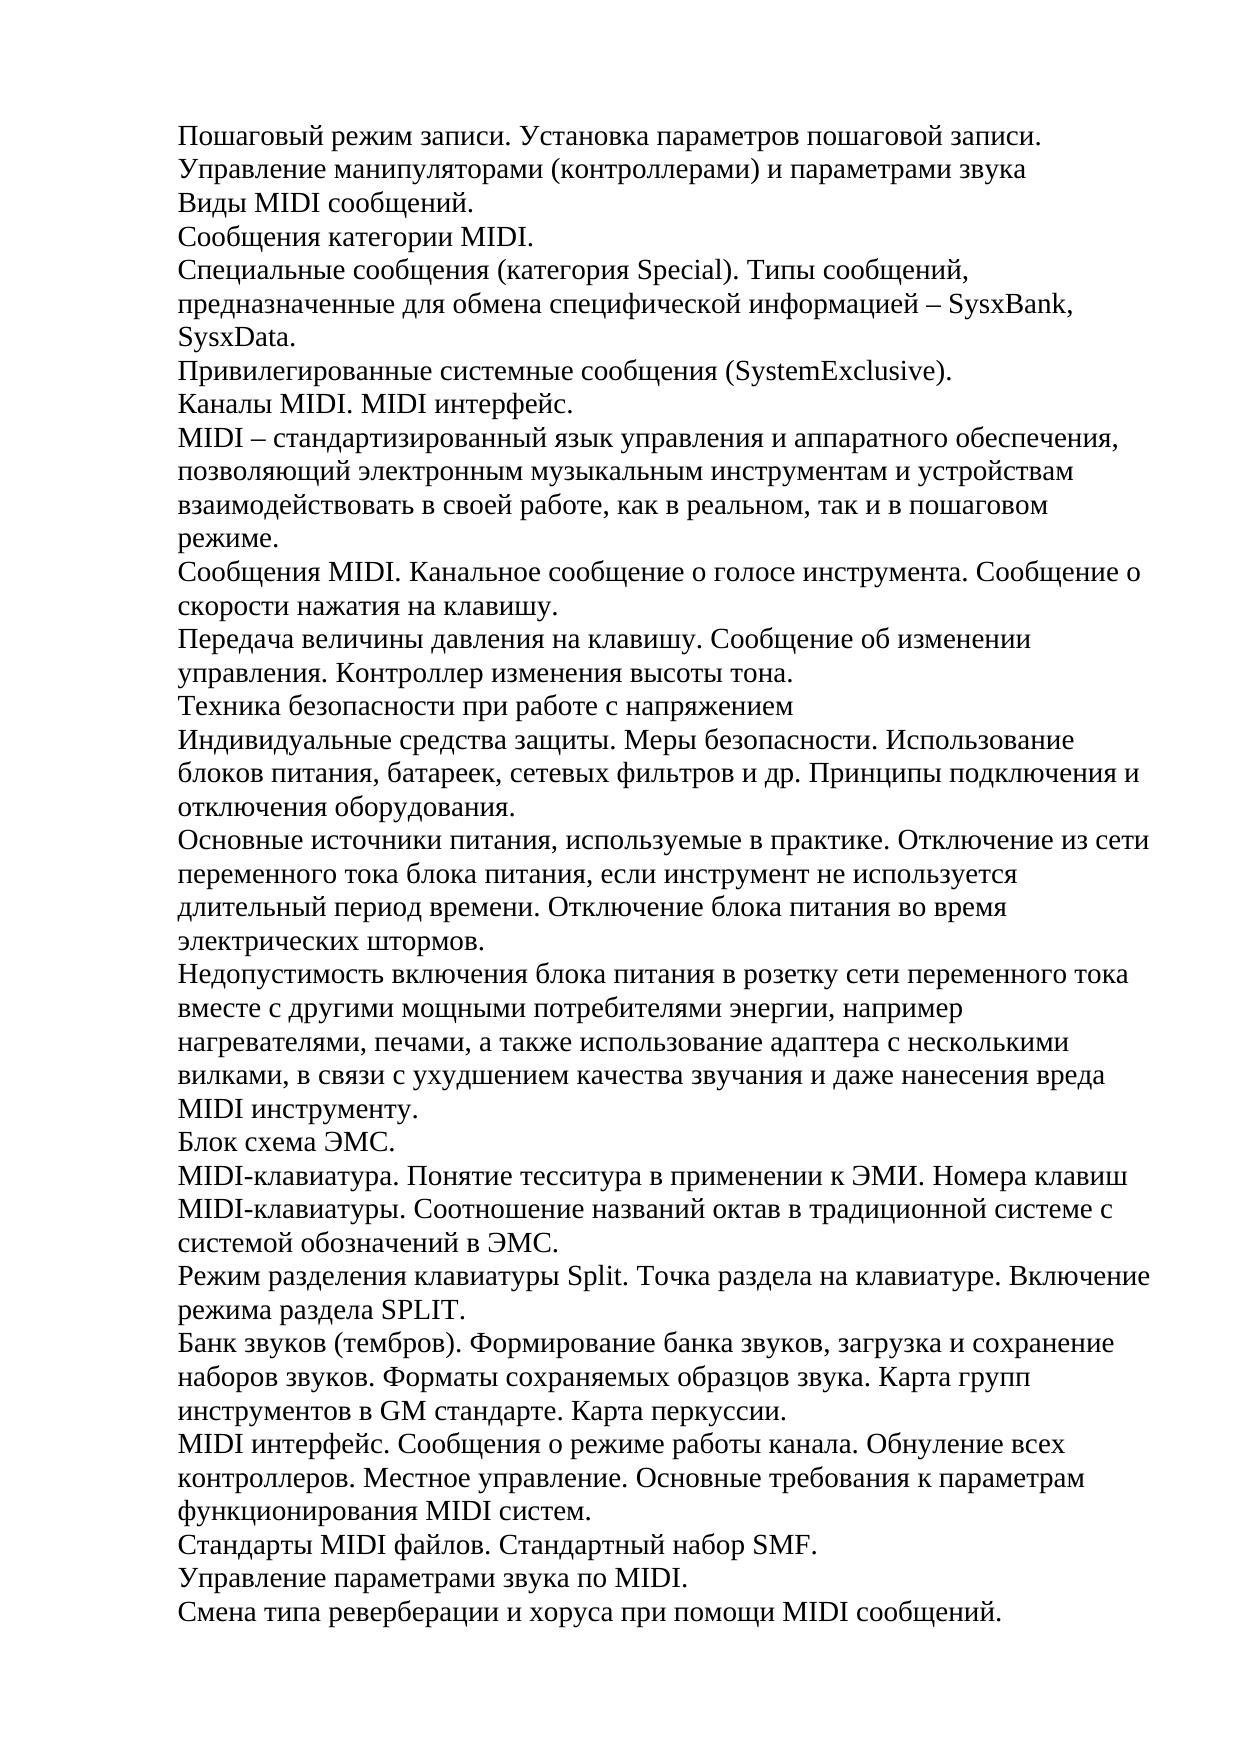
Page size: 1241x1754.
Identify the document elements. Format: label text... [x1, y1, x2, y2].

text Управление манипуляторами (контроллерами) и параметрами звука [177, 152, 1152, 185]
text Специальные сообщения (категория Special). Типы сообщений, предназначенные для обмена специфической информацией – SysxBank, SysxData. [177, 252, 1152, 353]
text MIDI-клавиатура. Понятие тесситура в применении к ЭМИ. Номера клавиш MIDI-клавиатуры. Соотношение названий октав в традиционной системе с системой обозначений в ЭМС. [177, 1158, 1152, 1258]
text Блок схема ЭМС. [177, 1124, 1152, 1158]
text MIDI интерфейс. Сообщения о режиме работы канала. Обнуление всех контроллеров. Местное управление. Основные требования к параметрам функционирования MIDI систем. [177, 1426, 1152, 1527]
text Пошаговый режим записи. Установка параметров пошаговой записи. [177, 118, 1152, 152]
text Привилегированные системные сообщения (SystemExclusive). [177, 353, 1152, 386]
text Передача величины давления на клавишу. Сообщение об изменении управления. Контроллер изменения высоты тона. [177, 621, 1152, 688]
text Банк звуков (тембров). Формирование банка звуков, загрузка и сохранение наборов звуков. Форматы сохраняемых образцов звука. Карта групп инструментов в GM стандарте. Карта перкуссии. [177, 1326, 1152, 1426]
text Техника безопасности при работе с напряжением [177, 688, 1152, 722]
text Виды MIDI сообщений. [177, 185, 1152, 219]
text Режим разделения клавиатуры Split. Точка раздела на клавиатуре. Включение режима раздела SPLIT. [177, 1258, 1152, 1326]
text Смена типа реверберации и хоруса при помощи MIDI сообщений. [177, 1594, 1152, 1627]
text Сообщения категории MIDI. [177, 219, 1152, 252]
text Недопустимость включения блока питания в розетку сети переменного тока вместе с другими мощными потребителями энергии, например нагревателями, печами, а также использование адаптера с несколькими вилками, в связи с ухудшением качества звучания и даже нанесения вреда MIDI инструменту. [177, 957, 1152, 1124]
text Сообщения MIDI. Канальное сообщение о голосе инструмента. Сообщение о скорости нажатия на клавишу. [177, 554, 1152, 621]
text MIDI – стандартизированный язык управления и аппаратного обеспечения, позволяющий электронным музыкальным инструментам и устройствам взаимодействовать в своей работе, как в реальном, так и в пошаговом режиме. [177, 420, 1152, 554]
text Стандарты MIDI файлов. Стандартный набор SMF. [177, 1527, 1152, 1560]
text Основные источники питания, используемые в практике. Отключение из сети переменного тока блока питания, если инструмент не используется длительный период времени. Отключение блока питания во время электрических штормов. [177, 822, 1152, 957]
text Управление параметрами звука по MIDI. [177, 1560, 1152, 1594]
text Индивидуальные средства защиты. Меры безопасности. Использование блоков питания, батареек, сетевых фильтров и др. Принципы подключения и отключения оборудования. [177, 722, 1152, 822]
text Каналы MIDI. MIDI интерфейс. [177, 386, 1152, 420]
